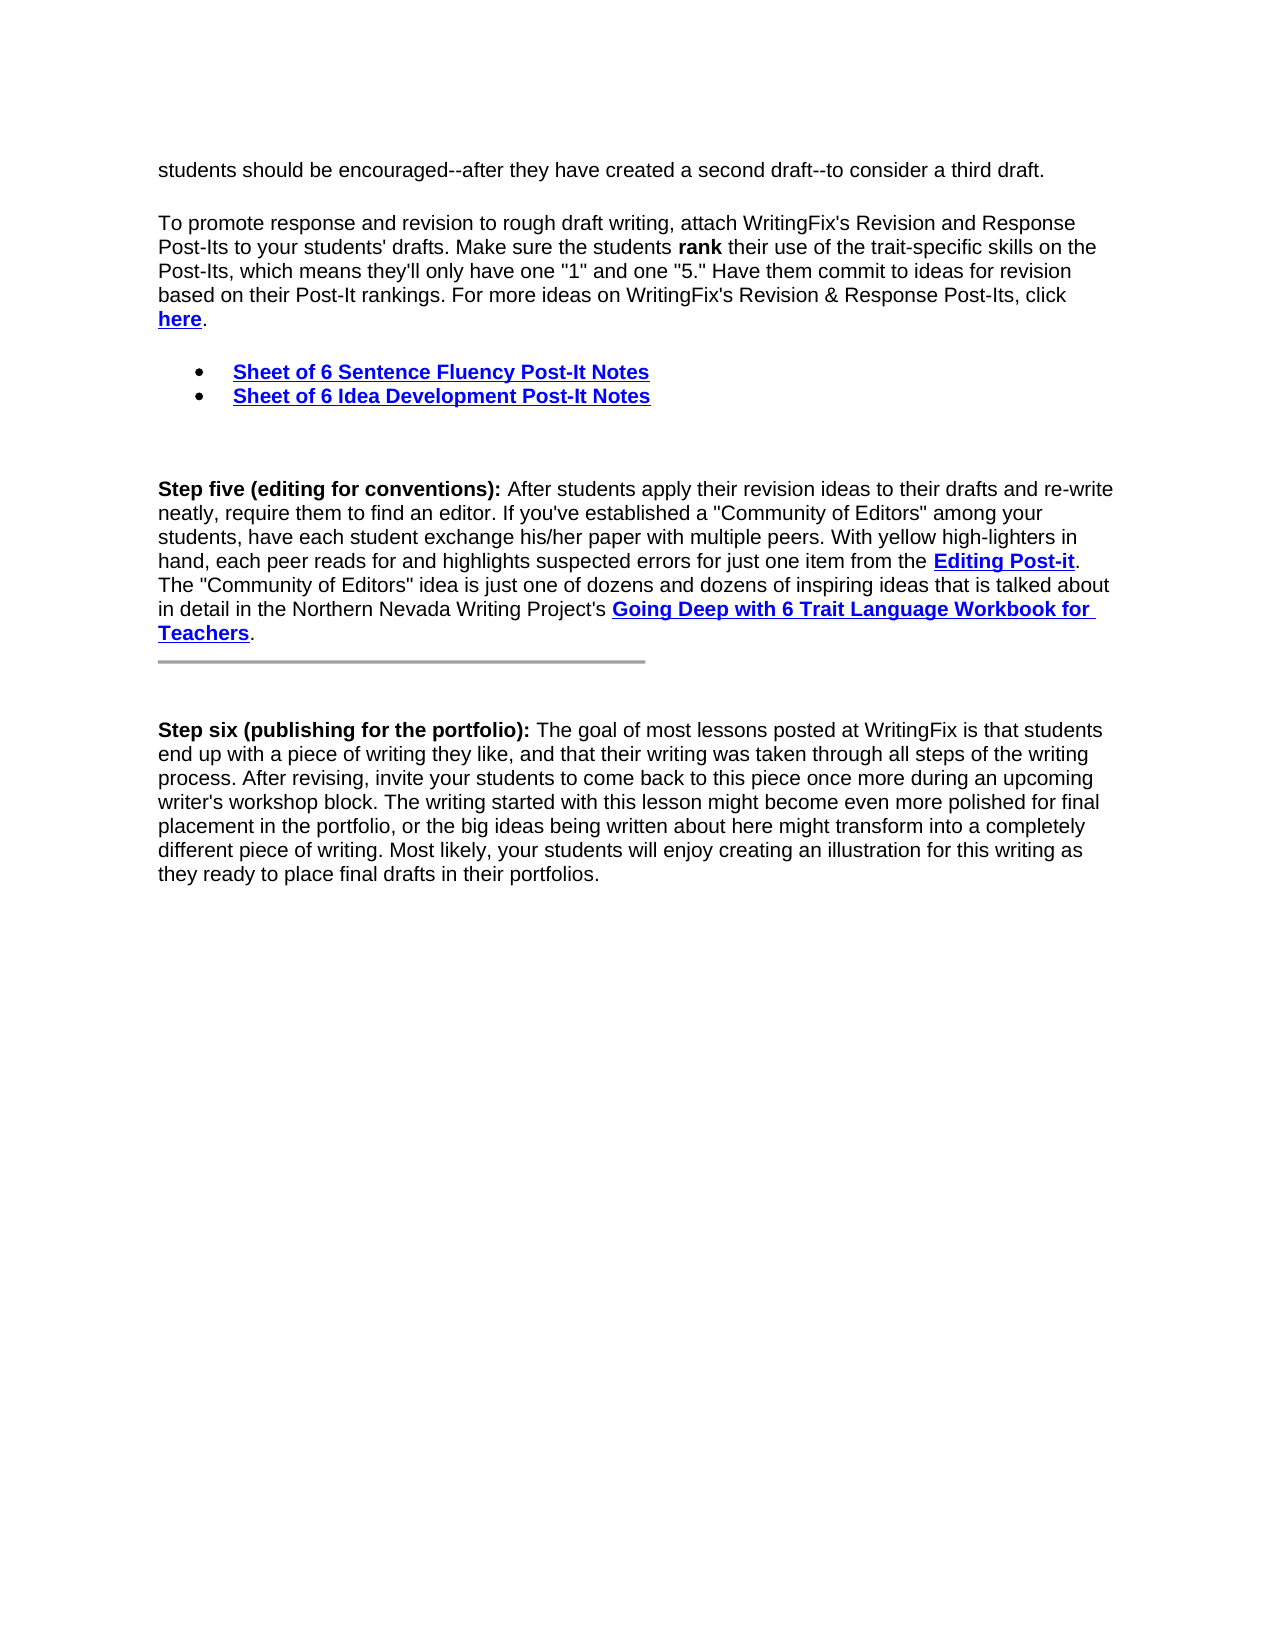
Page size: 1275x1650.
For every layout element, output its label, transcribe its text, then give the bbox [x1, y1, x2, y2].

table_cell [150, 150, 1125, 469]
table_cell Step six (publishing for the portfolio): The goal of most lessons posted at WritingFix is that students end up with a piece of writing they like, and that their writing was taken through all steps of the writing process. After revising, invite your students to come back to this piece once more during an upcoming writer's workshop block. The writing started with this lesson might become even more polished for final placement in the portfolio, or the big ideas being written about here might transform into a completely different piece of writing. Most likely, your students will enjoy creating an illustration for this writing as they ready to place final drafts in their portfolios. [150, 653, 1125, 893]
table_cell Step five (editing for conventions): After students apply their revision ideas to their drafts and re-write neatly, require them to find an editor. If you've established a "Community of Editors" among your students, have each student exchange his/her paper with multiple peers. With yellow high-lighters in hand, each peer reads for and highlights suspected errors for just one item from the Editing Post-it. The "Community of Editors" idea is just one of dozens and dozens of inspiring ideas that is talked about in detail in the Northern Nevada Writing Project's Going Deep with 6 Trait Language Workbook for Teachers. [150, 469, 1125, 653]
